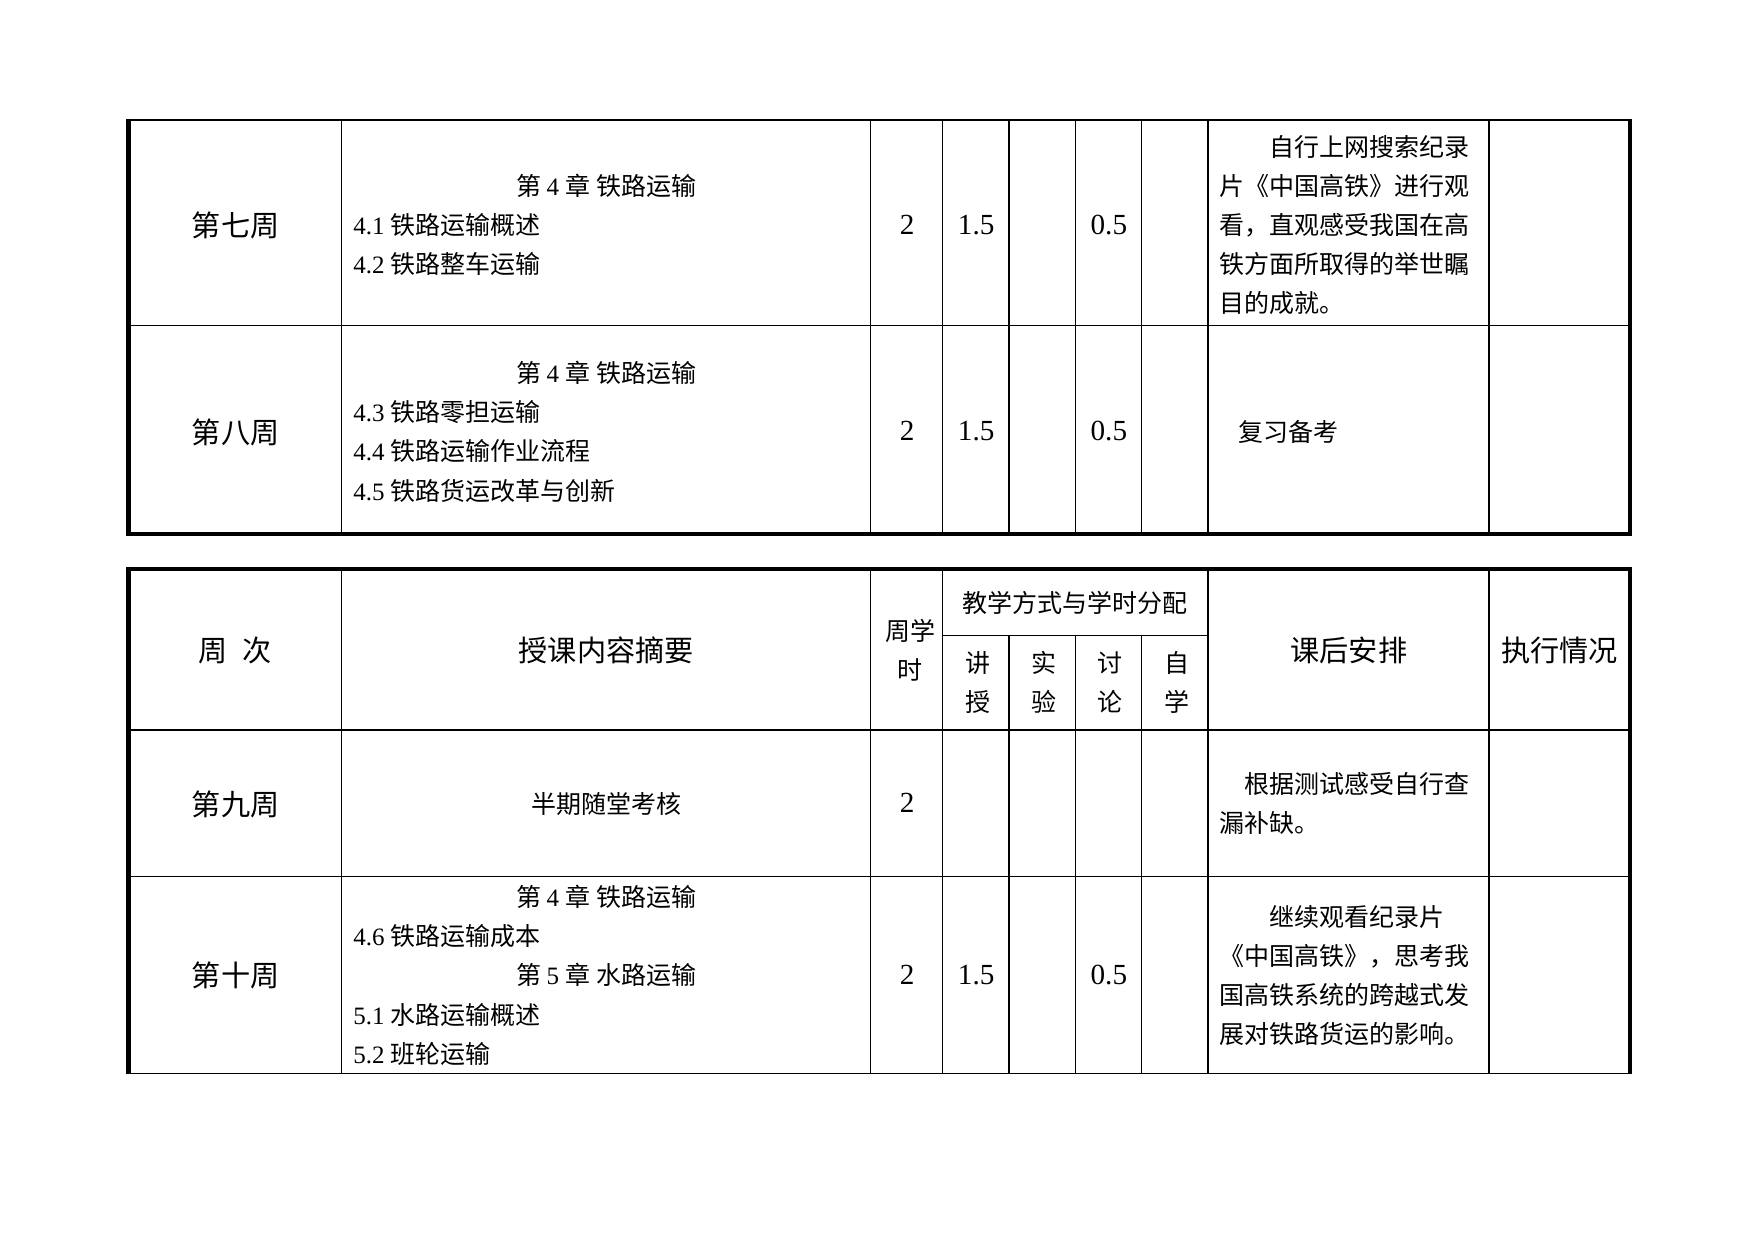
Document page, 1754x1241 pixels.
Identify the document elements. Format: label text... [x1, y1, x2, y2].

table_cell 第 4 章 铁路运输 4.6 铁路运输成本 第 5 章 水路运输 5.1 水路运输概述 5.2 班轮运输 [342, 877, 870, 1073]
table_cell [1490, 121, 1628, 325]
table_cell 2 [871, 731, 942, 876]
table_cell [1076, 731, 1141, 876]
table_cell [943, 731, 1008, 876]
table_cell 0.5 [1076, 877, 1141, 1073]
table_cell 自学 [1142, 636, 1207, 729]
table_cell [1010, 326, 1075, 532]
table_cell 2 [871, 326, 942, 532]
table_cell 0.5 [1076, 326, 1141, 532]
table_cell [1010, 121, 1075, 325]
table_header 课后安排 [1209, 571, 1488, 729]
table_cell [1490, 877, 1628, 1073]
table_cell [1490, 326, 1628, 532]
table_cell [1490, 731, 1628, 876]
table_header 周学时 [871, 571, 942, 729]
table_cell 第十周 [131, 877, 341, 1073]
table_cell 第 4 章 铁路运输 4.1 铁路运输概述 4.2 铁路整车运输 [342, 121, 870, 325]
table_cell 0.5 [1076, 121, 1141, 325]
table_cell 第七周 [131, 121, 341, 325]
table_cell [1142, 326, 1207, 532]
table_cell 继续观看纪录片《中国高铁》，思考我国高铁系统的跨越式发展对铁路货运的影响。 [1209, 877, 1488, 1073]
table_cell 第九周 [131, 731, 341, 876]
table_cell 复习备考 [1209, 326, 1488, 532]
table_cell [1010, 877, 1075, 1073]
table_cell 自行上网搜索纪录片《中国高铁》进行观看，直观感受我国在高铁方面所取得的举世瞩目的成就。 [1209, 121, 1488, 325]
table_cell 第 4 章 铁路运输 4.3 铁路零担运输 4.4 铁路运输作业流程 4.5 铁路货运改革与创新 [342, 326, 870, 532]
table_cell 根据测试感受自行查漏补缺。 [1209, 731, 1488, 876]
table_cell 2 [871, 121, 942, 325]
table_cell 实验 [1010, 636, 1075, 729]
table_cell 1.5 [943, 121, 1008, 325]
table_header 周 次 [131, 571, 341, 729]
table_header 教学方式与学时分配 [943, 571, 1207, 634]
table_cell [1142, 877, 1207, 1073]
table_cell [1010, 731, 1075, 876]
table_cell 讨论 [1076, 636, 1141, 729]
table_cell 1.5 [943, 326, 1008, 532]
table_cell 2 [871, 877, 942, 1073]
table_cell 讲授 [943, 636, 1008, 729]
table_cell [1142, 121, 1207, 325]
table_cell 半期随堂考核 [342, 731, 870, 876]
table_cell 1.5 [943, 877, 1008, 1073]
table_header 授课内容摘要 [342, 571, 870, 729]
table_cell 第八周 [131, 326, 341, 532]
table_cell [1142, 731, 1207, 876]
table_header 执行情况 [1490, 571, 1628, 729]
